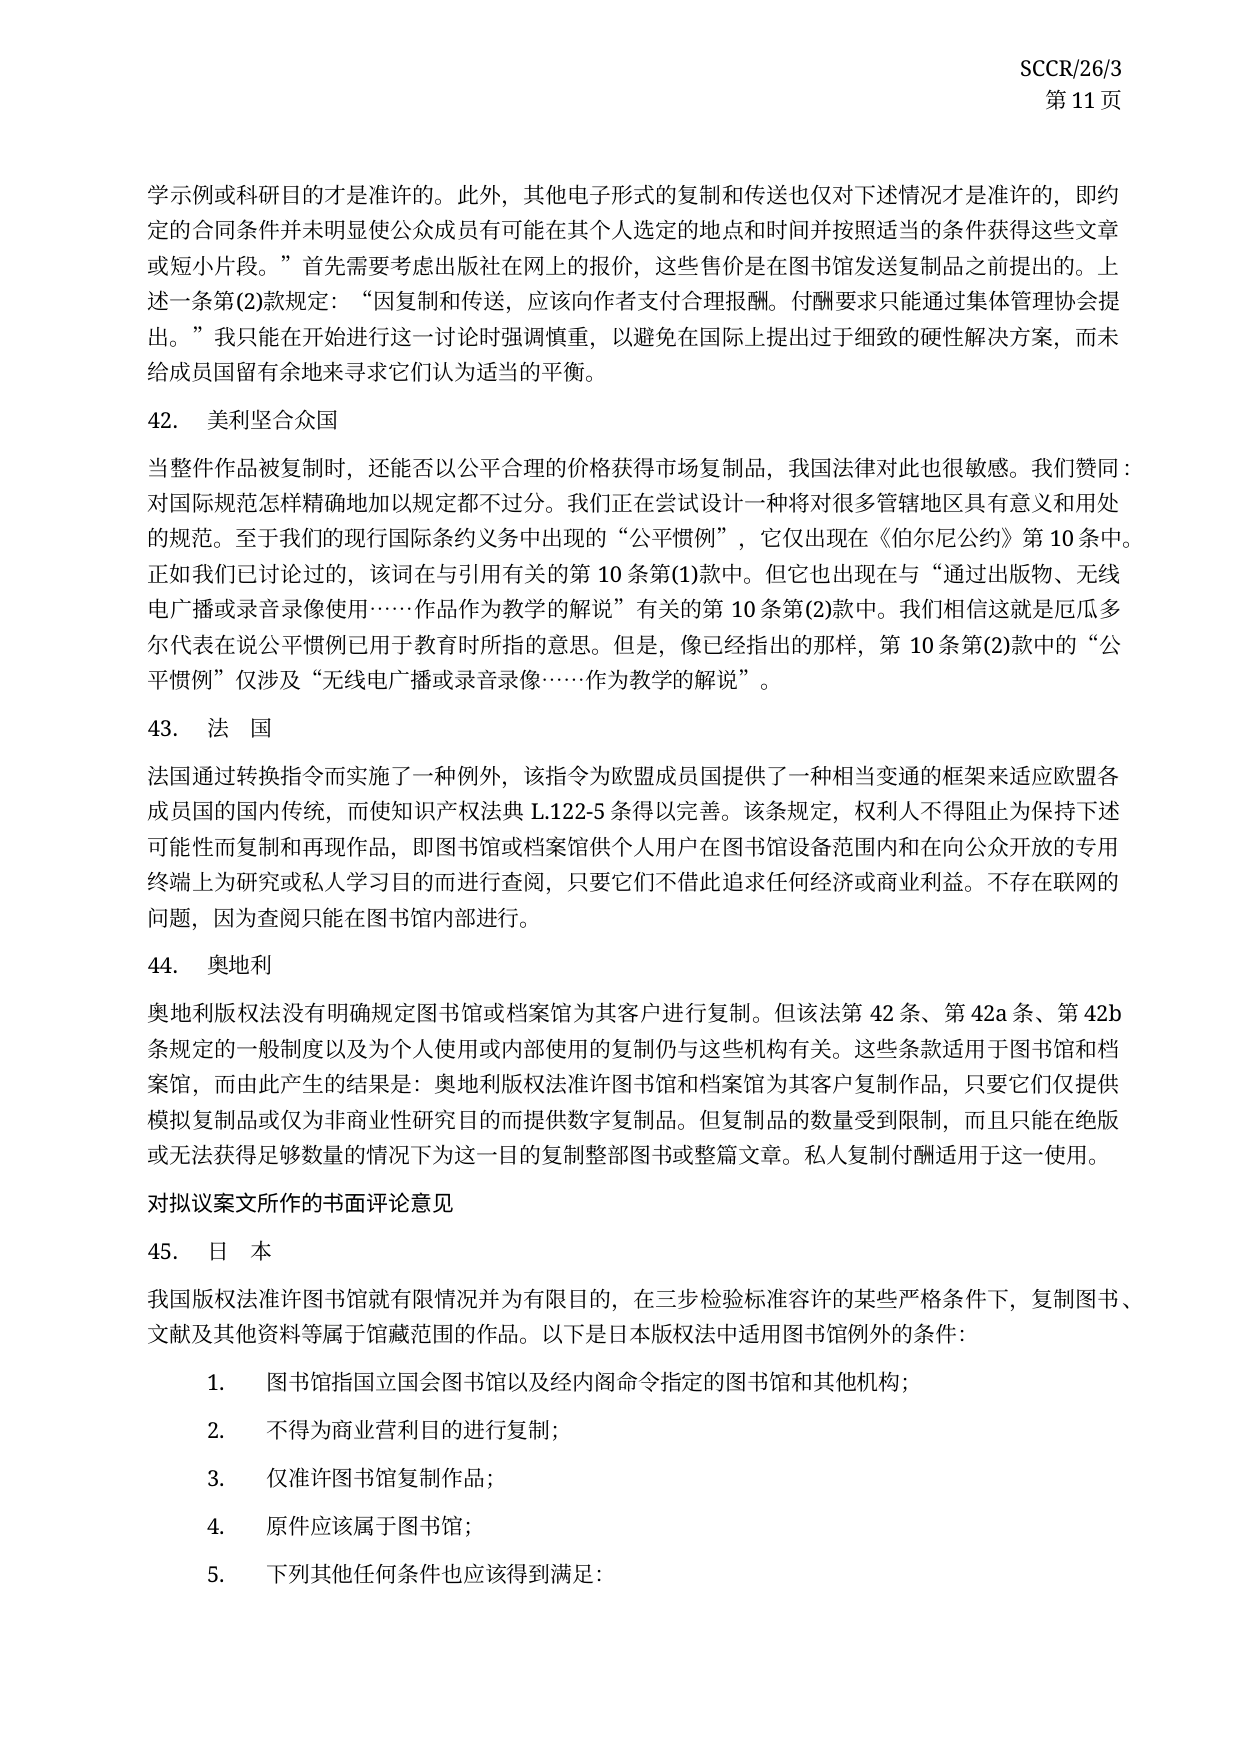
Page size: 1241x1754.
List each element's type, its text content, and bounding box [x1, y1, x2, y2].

text 我国版权法准许图书馆就有限情况并为有限目的，在三步检验标准容许的某些严格条件下，复制图书、文献及其他资料等属于馆藏范围的作品。以下是日本版权法中适用图书馆例外的条件： [148, 1278, 1122, 1349]
text 4. 原件应该属于图书馆； [207, 1505, 1122, 1541]
text 对拟议案文所作的书面评论意见 [148, 1182, 1122, 1218]
text 2. 不得为商业营利目的进行复制； [207, 1409, 1122, 1445]
text 法国通过转换指令而实施了一种例外，该指令为欧盟成员国提供了一种相当变通的框架来适应欧盟各成员国的国内传统，而使知识产权法典L.122-5条得以完善。该条规定，权利人不得阻止为保持下述可能性而复制和再现作品，即图书馆或档案馆供个人用户在图书馆设备范围内和在向公众开放的专用终端上为研究或私人学习目的而进行查阅，只要它们不借此追求任何经济或商业利益。不存在联网的问题，因为查阅只能在图书馆内部进行。 [148, 755, 1122, 932]
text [148, 174, 1122, 387]
text 3. 仅准许图书馆复制作品； [207, 1457, 1122, 1493]
text 1. 图书馆指国立国会图书馆以及经内阁命令指定的图书馆和其他机构； [207, 1362, 1122, 1397]
text . 法 国 [148, 707, 1122, 743]
text . 奥地利 [148, 945, 1122, 980]
text 5. 下列其他任何条件也应该得到满足： [207, 1553, 1122, 1589]
text . 日 本 [148, 1230, 1122, 1266]
text . 美利坚合众国 [148, 399, 1122, 434]
text 奥地利版权法没有明确规定图书馆或档案馆为其客户进行复制。但该法第42条、第42a条、第42b条规定的一般制度以及为个人使用或内部使用的复制仍与这些机构有关。这些条款适用于图书馆和档案馆，而由此产生的结果是：奥地利版权法准许图书馆和档案馆为其客户复制作品，只要它们仅提供模拟复制品或仅为非商业性研究目的而提供数字复制品。但复制品的数量受到限制，而且只能在绝版或无法获得足够数量的情况下为这一目的复制整部图书或整篇文章。私人复制付酬适用于这一使用。 [148, 993, 1122, 1170]
text 当整件作品被复制时，还能否以公平合理的价格获得市场复制品，我国法律对此也很敏感。我们赞同：对国际规范怎样精确地加以规定都不过分。我们正在尝试设计一种将对很多管辖地区具有意义和用处的规范。至于我们的现行国际条约义务中出现的“公平惯例”，它仅出现在《伯尔尼公约》第10条中。正如我们已讨论过的，该词在与引用有关的第10条第(1)款中。但它也出现在与“通过出版物、无线电广播或录音录像使用……作品作为教学的解说”有关的第10条第(2)款中。我们相信这就是厄瓜多尔代表在说公平惯例已用于教育时所指的意思。但是，像已经指出的那样，第10条第(2)款中的“公平惯例”仅涉及“无线电广播或录音录像……作为教学的解说”。 [148, 447, 1122, 695]
